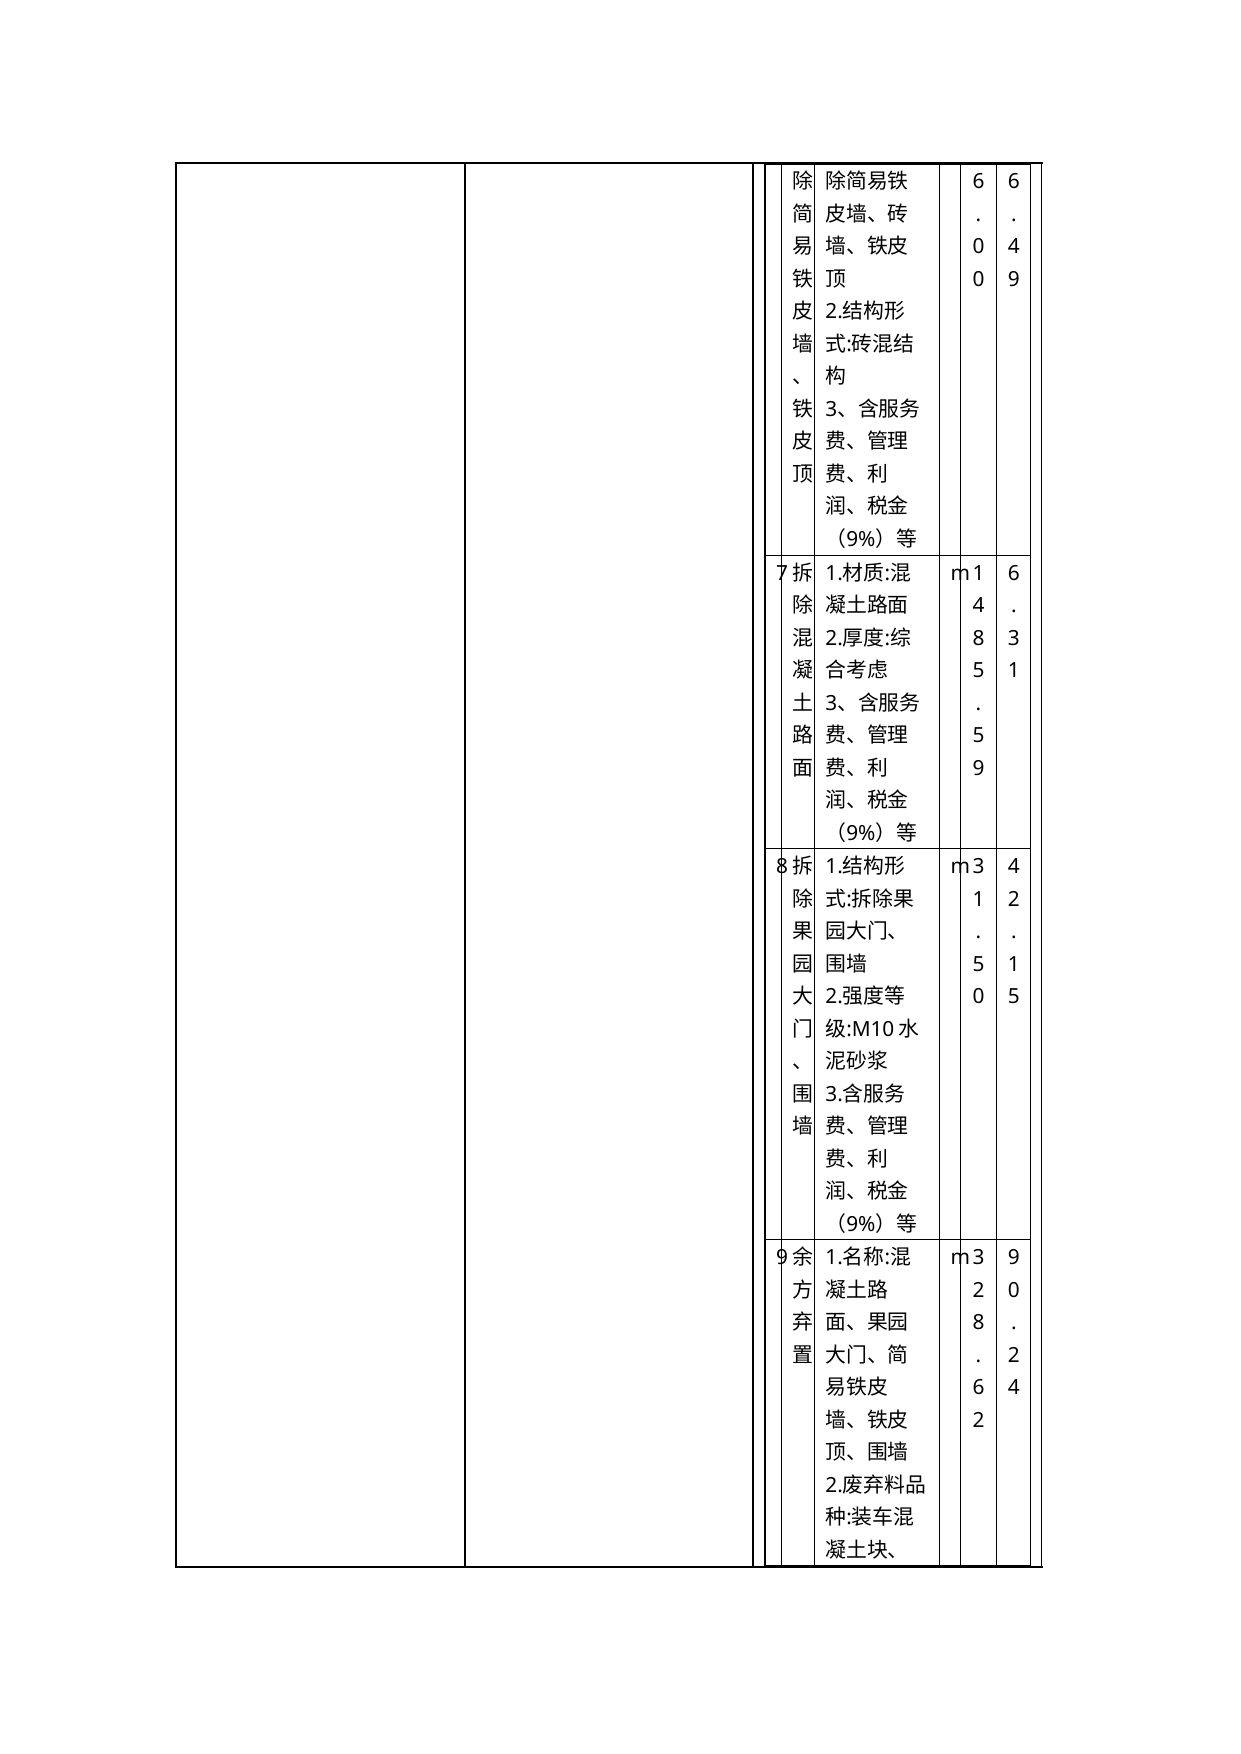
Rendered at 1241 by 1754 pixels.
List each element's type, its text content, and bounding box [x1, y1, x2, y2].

table_cell [997, 556, 1030, 848]
table_cell [754, 164, 764, 1566]
table_cell [1031, 164, 1041, 1566]
table_cell [997, 1240, 1030, 1565]
table_cell [782, 849, 814, 1239]
table_cell [782, 1240, 814, 1565]
table_cell [815, 849, 939, 1239]
table_cell [961, 556, 996, 848]
table_cell [782, 556, 814, 848]
table_cell [766, 556, 781, 848]
table_cell [766, 849, 781, 1239]
table_cell [961, 1240, 996, 1565]
table_cell [815, 165, 939, 555]
table_cell 1 [177, 164, 464, 1566]
table_cell [997, 849, 1030, 1239]
table_cell [961, 849, 996, 1239]
table_cell [940, 556, 960, 848]
table_cell [997, 165, 1030, 555]
table_cell [940, 849, 960, 1239]
table_cell [766, 165, 781, 555]
table_cell [815, 556, 939, 848]
table_cell [766, 1240, 781, 1565]
table_cell [466, 164, 752, 1566]
table_cell [815, 1240, 939, 1565]
table_cell [782, 165, 814, 555]
table_cell [961, 165, 996, 555]
table_cell [940, 165, 960, 555]
table_cell [940, 1240, 960, 1565]
